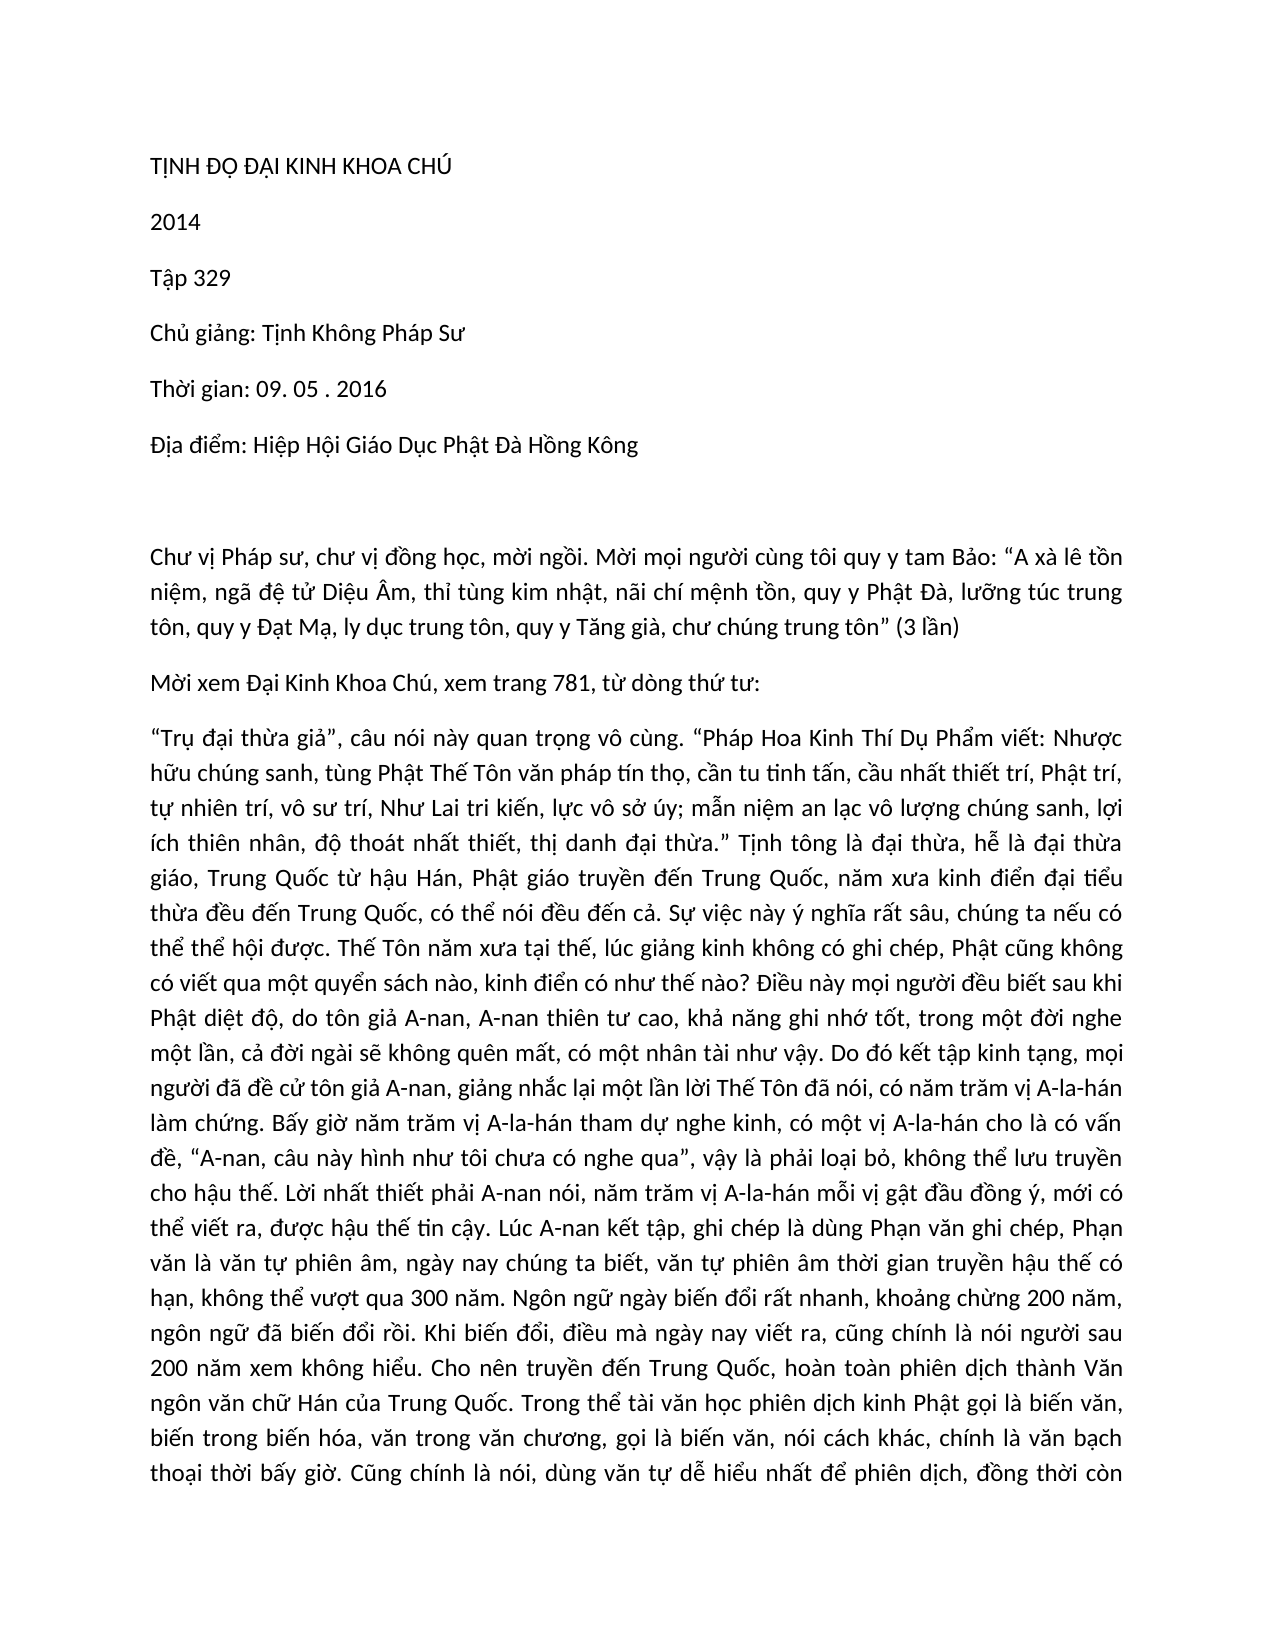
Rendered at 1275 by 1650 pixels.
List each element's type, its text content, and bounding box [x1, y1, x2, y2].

text 2014 [150, 206, 1125, 236]
text Mời xem Đại Kinh Khoa Chú, xem trang 781, từ dòng thứ tư: [150, 667, 1125, 697]
text Chủ giảng: Tịnh Không Pháp Sư [150, 317, 1125, 348]
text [150, 722, 1125, 1488]
text Chư vị Pháp sư, chư vị đồng học, mời ngồi. Mời mọi người cùng tôi quy y tam Bảo: “A xà lê tồn niệm, ngã đệ tử Diệu Âm, thỉ tùng kim nhật, nãi chí mệnh tồn, quy y Phật Đà, lưỡng túc trung tôn, quy y Đạt Mạ, ly dục trung tôn, quy y Tăng già, chư chúng trung tôn” (3 lần) [150, 541, 1125, 641]
text TỊNH ĐỘ ĐẠI KINH KHOA CHÚ [150, 150, 1125, 181]
text Thời gian: 09. 05 . 2016 [150, 373, 1125, 404]
text Địa điểm: Hiệp Hội Giáo Dục Phật Đà Hồng Kông [150, 429, 1125, 460]
text Tập 329 [150, 262, 1125, 292]
